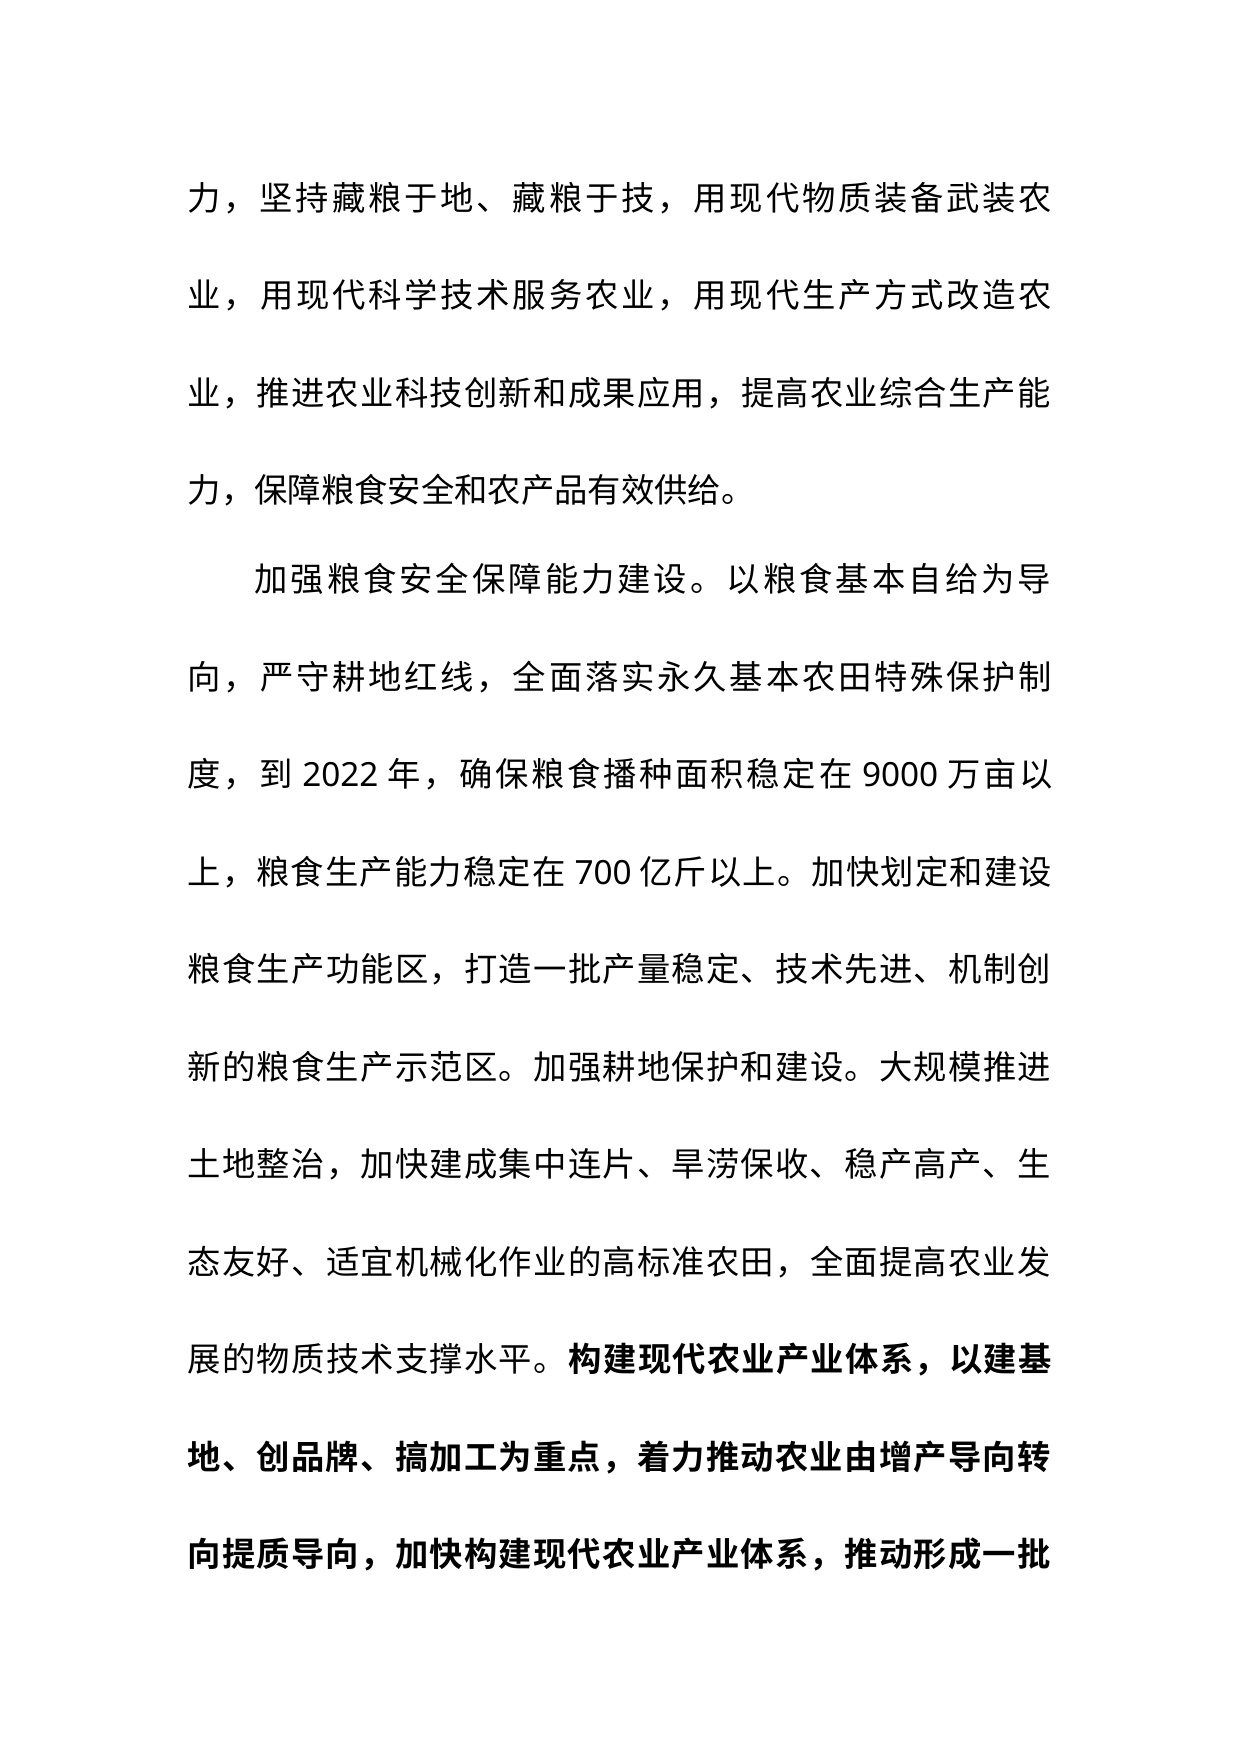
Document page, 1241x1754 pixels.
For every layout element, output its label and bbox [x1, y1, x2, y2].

list [187, 163, 1053, 521]
list [187, 545, 1053, 1585]
